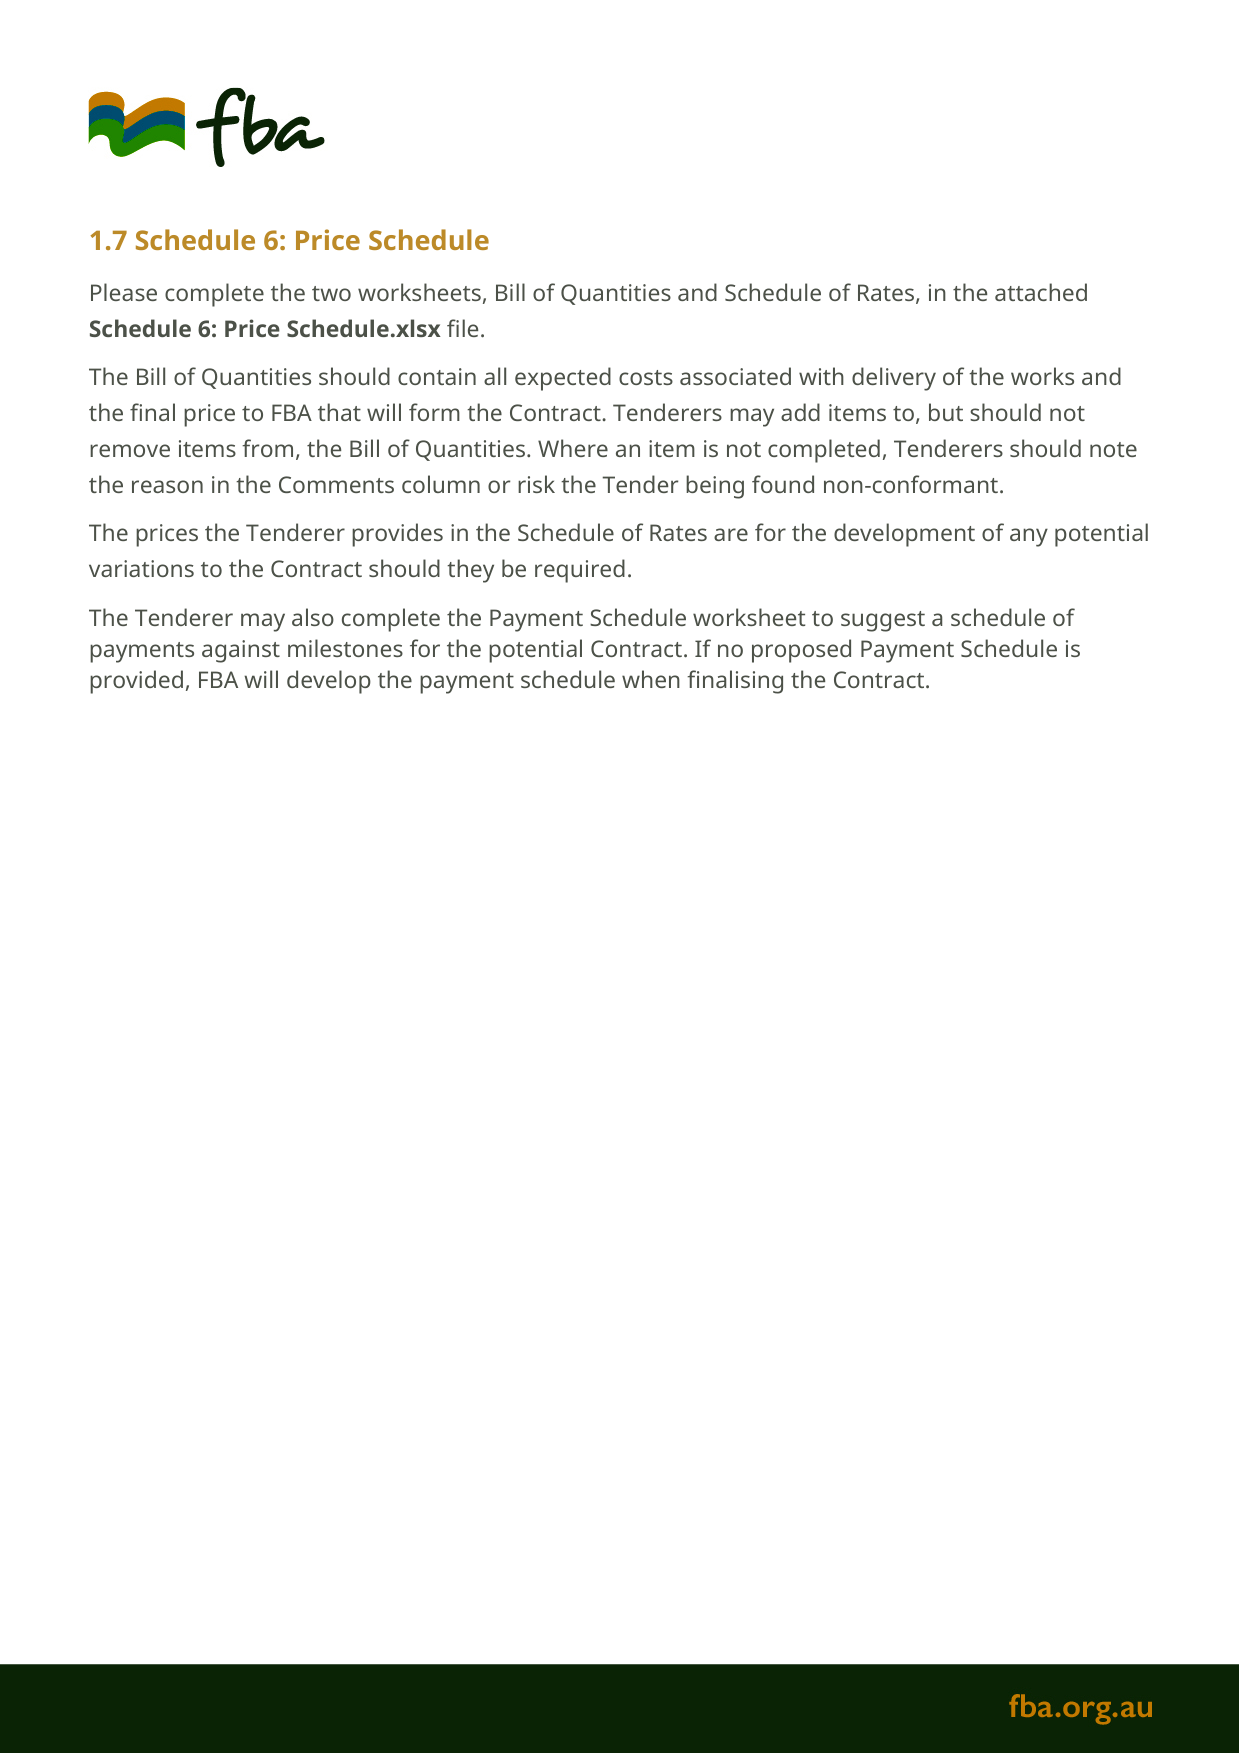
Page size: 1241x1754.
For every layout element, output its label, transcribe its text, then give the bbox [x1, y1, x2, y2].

picture [0, 0, 1239, 1753]
subtitle Schedule 6: Price Schedule [89, 222, 1152, 258]
text The Tenderer may also complete the Payment Schedule worksheet to suggest a schedule of payments against milestones for the potential Contract. If no proposed Payment Schedule is provided, FBA will develop the payment schedule when finalising the Contract. [89, 602, 1152, 695]
text Please complete the two worksheets, Bill of Quantities and Schedule of Rates, in the attached Schedule 6: Price Schedule.xlsx file. [89, 277, 1152, 344]
text The prices the Tenderer provides in the Schedule of Rates are for the development of any potential variations to the Contract should they be required. [89, 517, 1152, 584]
text The Bill of Quantities should contain all expected costs associated with delivery of the works and the final price to FBA that will form the Contract. Tenderers may add items to, but should not remove items from, the Bill of Quantities. Where an item is not completed, Tenderers should note the reason in the Comments column or risk the Tender being found non-conformant. [89, 361, 1152, 500]
